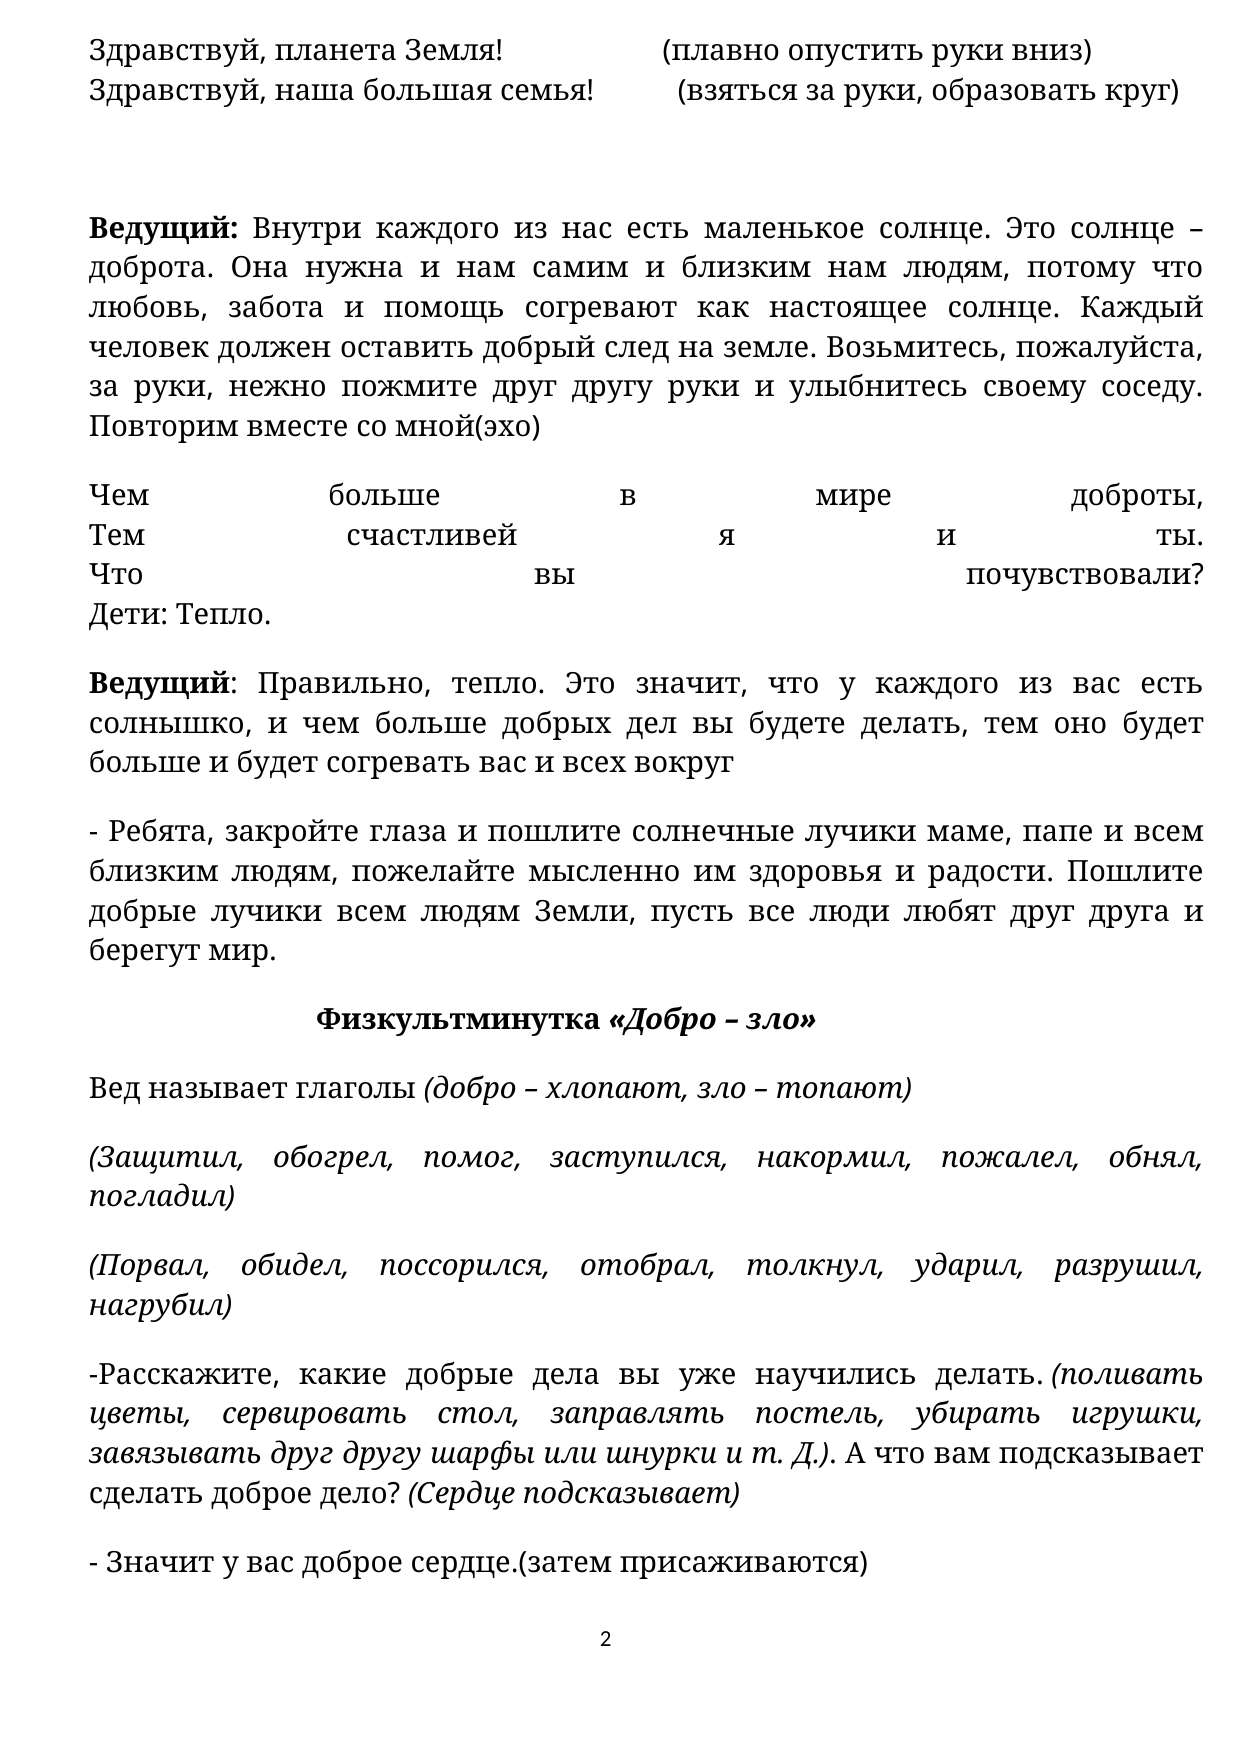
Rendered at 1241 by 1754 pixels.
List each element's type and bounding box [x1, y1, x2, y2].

table_header [89, 109, 1204, 1610]
